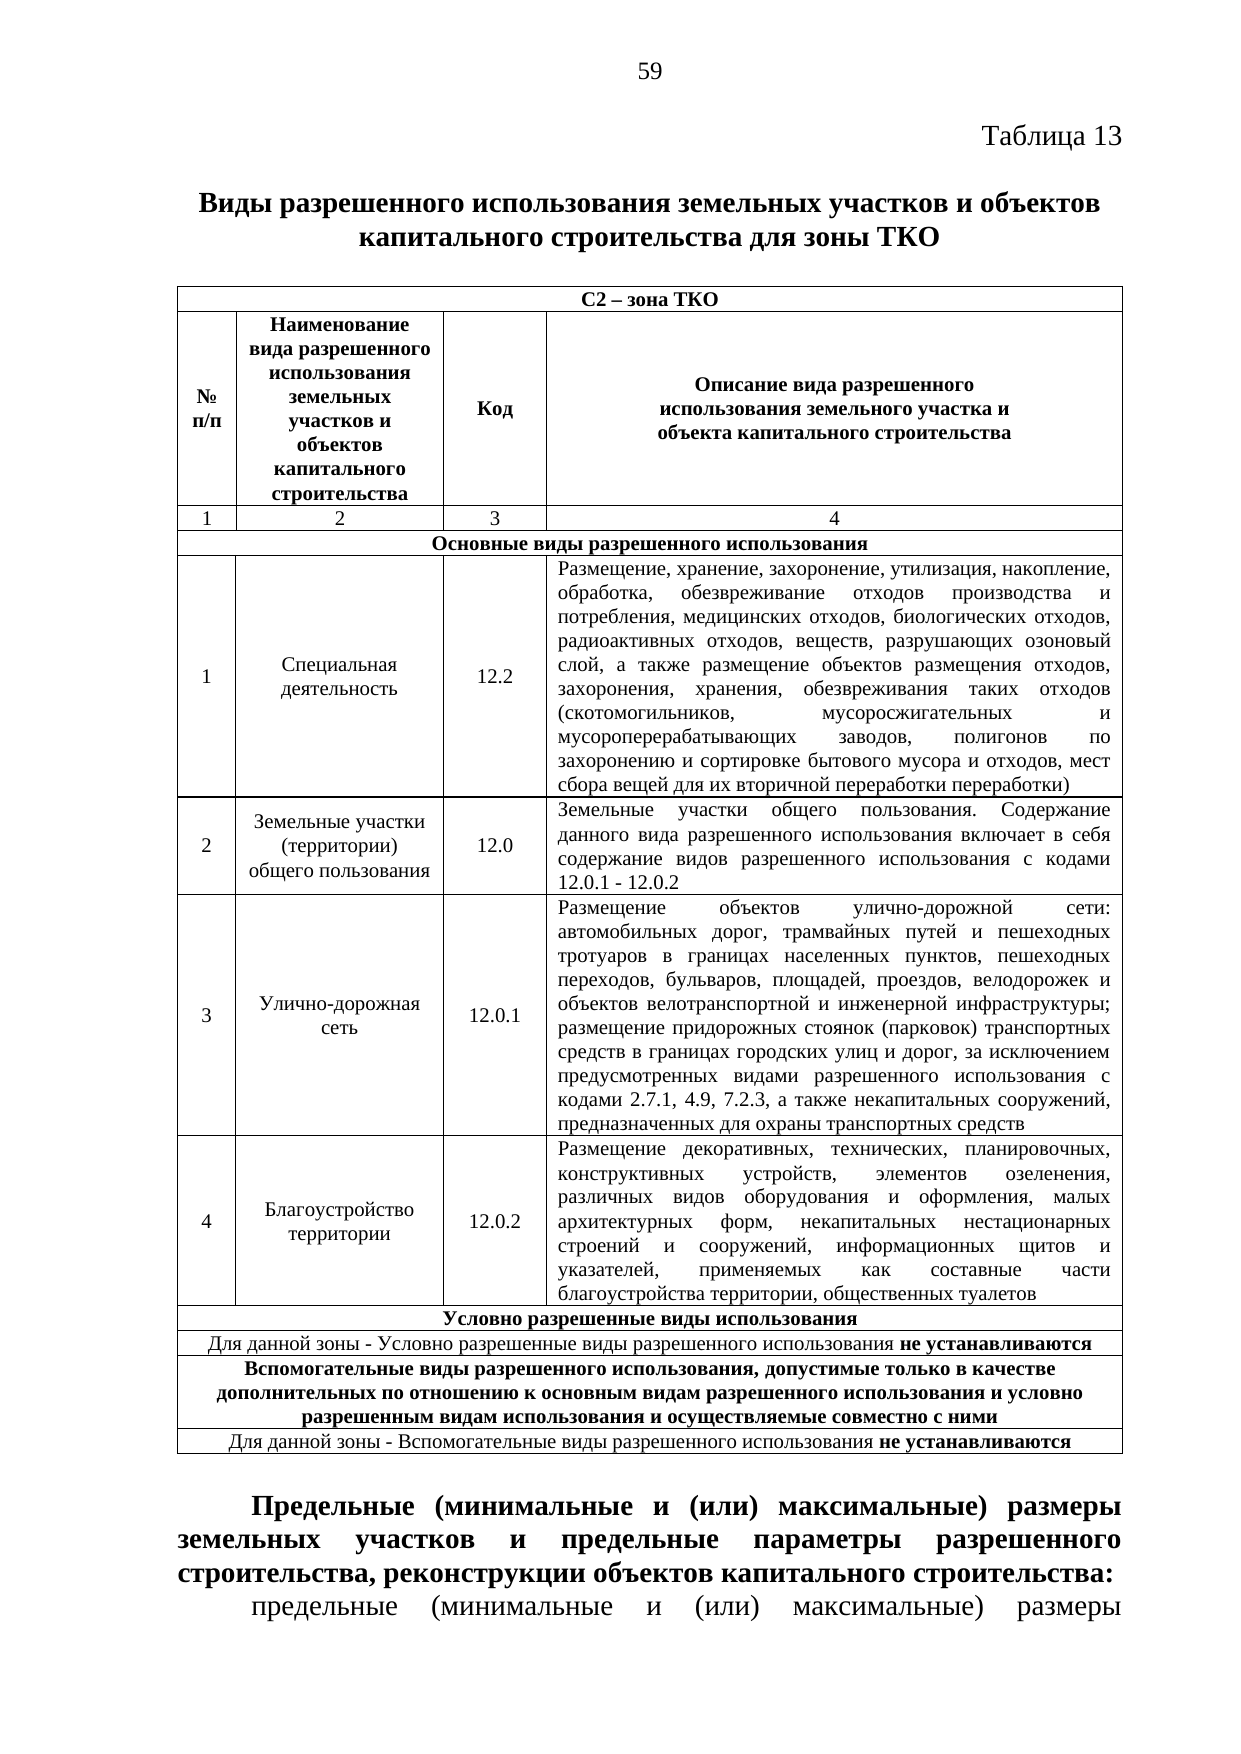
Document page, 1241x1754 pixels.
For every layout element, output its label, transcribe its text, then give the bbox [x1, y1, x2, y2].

table_cell Условно разрешенные виды использования [178, 1306, 1122, 1330]
table_header С2 – зона ТКО [178, 287, 1122, 311]
table_cell 12.0.2 [444, 1136, 546, 1305]
table_cell Благоустройство территории [236, 1136, 443, 1305]
table_cell 4 [178, 1136, 235, 1305]
table_cell 3 [444, 506, 546, 529]
table_cell Размещение объектов улично-дорожной сети: автомобильных дорог, трамвайных путей и пешеходных тротуаров в границах населенных пунктов, пешеходных переходов, бульваров, площадей, проездов, велодорожек и объектов велотранспортной и инженерной инфраструктуры; размещение придорожных стоянок (парковок) транспортных средств в границах городских улиц и дорог, за исключением предусмотренных видами разрешенного использования с кодами 2.7.1, 4.9, 7.2.3, а также некапитальных сооружений, предназначенных для охраны транспортных средств [547, 895, 1122, 1135]
table_cell 12.0.1 [444, 895, 546, 1135]
text Таблица 13 [177, 118, 1122, 152]
table_cell 12.0 [444, 798, 546, 894]
table_cell Земельные участки (территории) общего пользования [236, 798, 443, 894]
table_cell Описание вида разрешенного использования земельного участка и объекта капитального строительства [547, 312, 1122, 504]
table_cell Наименование вида разрешенного использования земельных участков и объектов капитального строительства [237, 312, 443, 504]
table_cell 3 [178, 895, 235, 1135]
table_cell 2 [237, 506, 443, 529]
text Предельные (минимальные и (или) максимальные) размеры земельных участков и предельные параметры разрешенного строительства, реконструкции объектов капитального строительства: [177, 1488, 1122, 1588]
table_cell № п/п [178, 312, 236, 504]
table_cell Для данной зоны - Условно разрешенные виды разрешенного использования не устанавливаются [178, 1331, 1122, 1355]
table_cell Вспомогательные виды разрешенного использования, допустимые только в качестве дополнительных по отношению к основным видам разрешенного использования и условно разрешенным видам использования и осуществляемые совместно с ними [178, 1356, 1122, 1428]
table_cell Для данной зоны - Вспомогательные виды разрешенного использования не устанавливаются [178, 1429, 1122, 1453]
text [177, 1588, 1122, 1622]
table_cell Размещение декоративных, технических, планировочных, конструктивных устройств, элементов озеленения, различных видов оборудования и оформления, малых архитектурных форм, некапитальных нестационарных строений и сооружений, информационных щитов и указателей, применяемых как составные части благоустройства территории, общественных туалетов [547, 1136, 1122, 1305]
table_cell 2 [178, 798, 235, 894]
table_cell Улично-дорожная сеть [236, 895, 443, 1135]
table_cell Специальная деятельность [236, 556, 443, 796]
text Виды разрешенного использования земельных участков и объектов капитального строительства для зоны ТКО [177, 185, 1122, 252]
table_cell Размещение, хранение, захоронение, утилизация, накопление, обработка, обезвреживание отходов производства и потребления, медицинских отходов, биологических отходов, радиоактивных отходов, веществ, разрушающих озоновый слой, а также размещение объектов размещения отходов, захоронения, хранения, обезвреживания таких отходов (скотомогильников, мусоросжигательных и мусороперерабатывающих заводов, полигонов по захоронению и сортировке бытового мусора и отходов, мест сбора вещей для их вторичной переработки переработки) [547, 556, 1122, 796]
table_cell 4 [547, 506, 1122, 529]
table_cell Земельные участки общего пользования. Содержание данного вида разрешенного использования включает в себя содержание видов разрешенного использования с кодами 12.0.1 - 12.0.2 [547, 798, 1122, 894]
table_cell 1 [178, 556, 235, 796]
table_cell Код [444, 312, 546, 504]
table_cell Основные виды разрешенного использования [178, 531, 1122, 555]
table_cell 1 [178, 506, 236, 529]
table_cell 12.2 [444, 556, 546, 796]
